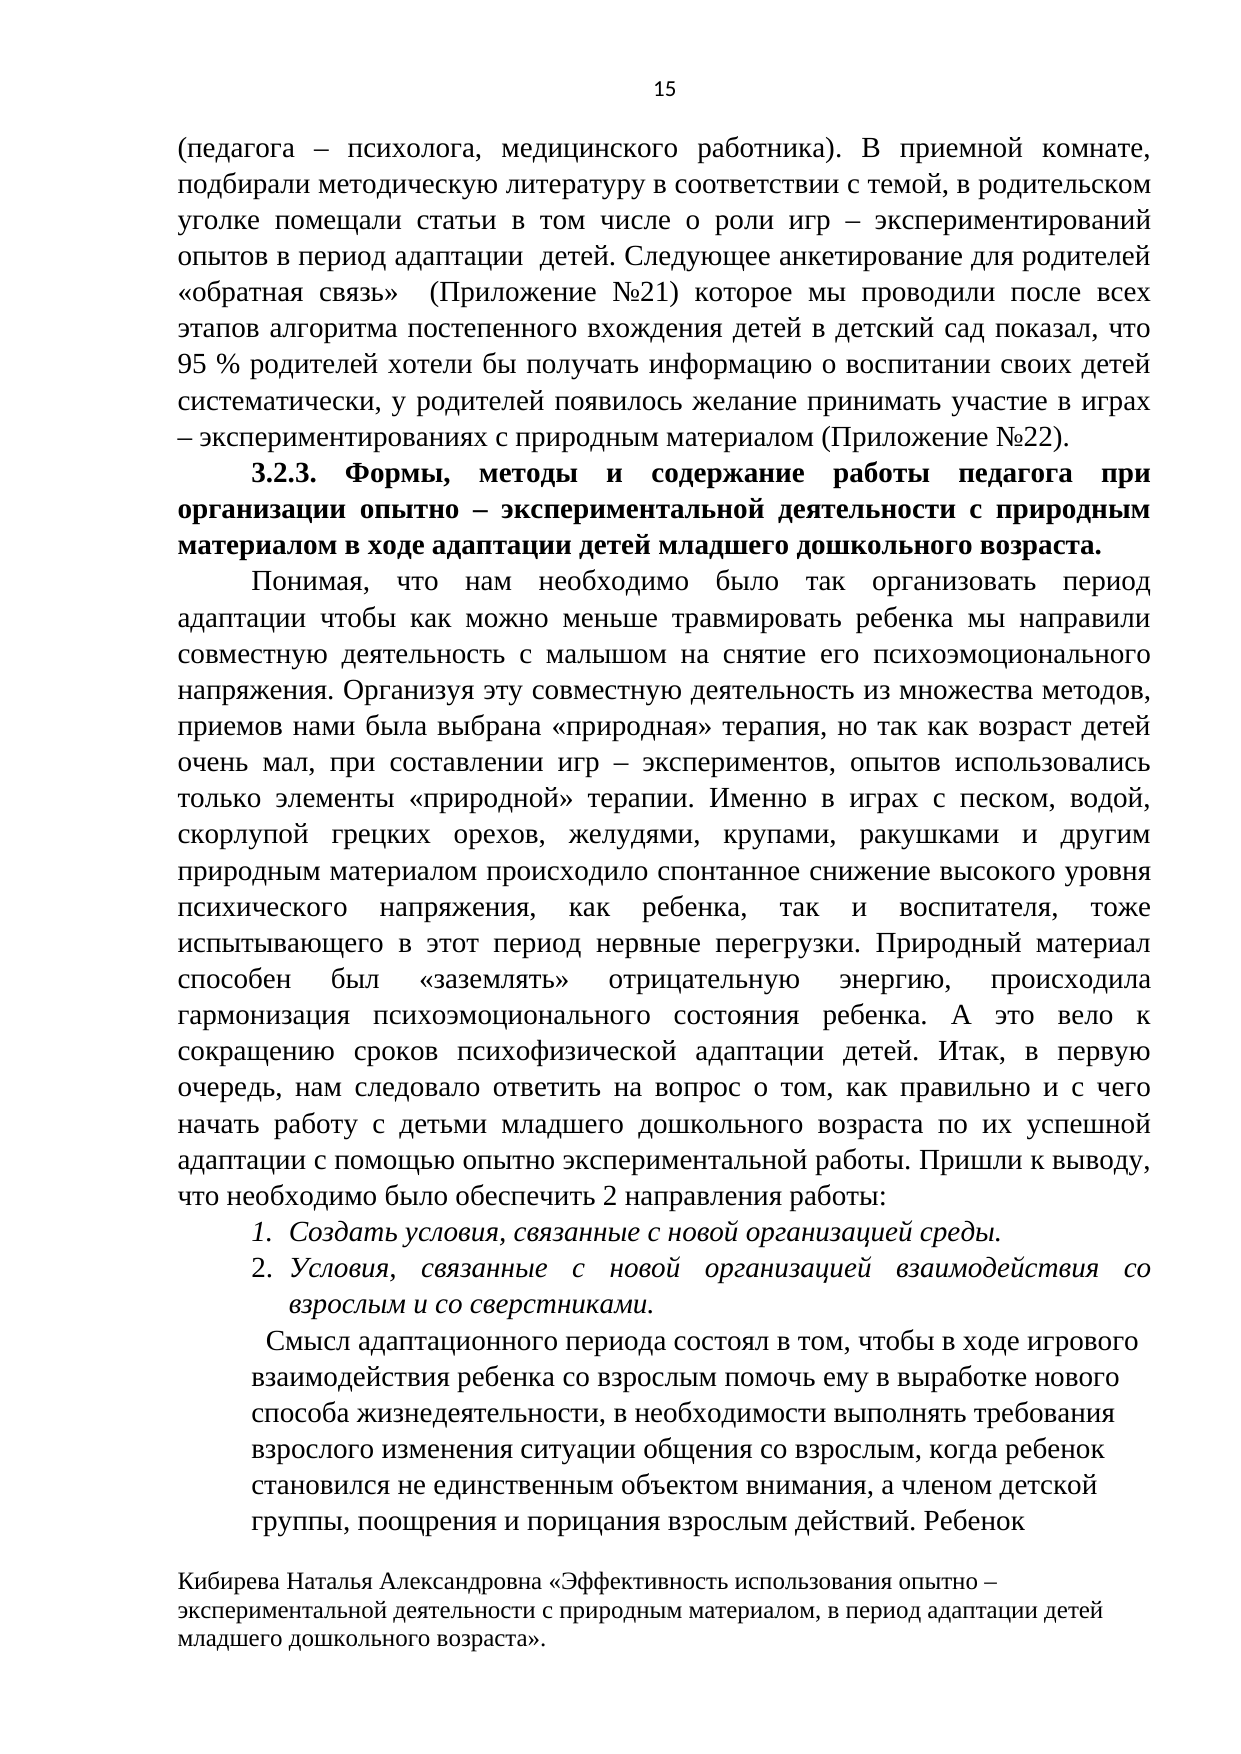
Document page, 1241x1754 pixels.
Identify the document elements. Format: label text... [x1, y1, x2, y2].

text Понимая, что нам необходимо было так организовать период адаптации чтобы как можно меньше травмировать ребенка мы направили совместную деятельность с малышом на снятие его психоэмоционального напряжения. Организуя эту совместную деятельность из множества методов, приемов нами была выбрана «природная» терапия, но так как возраст детей очень мал, при составлении игр – экспериментов, опытов использовались только элементы «природной» терапии. Именно в играх с песком, водой, скорлупой грецких орехов, желудями, крупами, ракушками и другим природным материалом происходило спонтанное снижение высокого уровня психического напряжения, как ребенка, так и воспитателя, тоже испытывающего в этот период нервные перегрузки. Природный материал способен был «заземлять» отрицательную энергию, происходила гармонизация психоэмоционального состояния ребенка. А это вело к сокращению сроков психофизической адаптации детей. Итак, в первую очередь, нам следовало ответить на вопрос о том, как правильно и с чего начать работу с детьми младшего дошкольного возраста по их успешной адаптации с помощью опытно экспериментальной работы. Пришли к выводу, что необходимо было обеспечить 2 направления работы: [177, 563, 1152, 1212]
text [177, 130, 1152, 452]
text 3.2.3. Формы, методы и содержание работы педагога при организации опытно – экспериментальной деятельности с природным материалом в ходе адаптации детей младшего дошкольного возраста. [177, 455, 1152, 561]
list Условия, связанные с новой организацией взаимодействия со взрослым и со сверстниками. [251, 1250, 1152, 1320]
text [251, 1323, 1152, 1537]
list Создать условия, связанные с новой организацией среды. [251, 1214, 1152, 1248]
